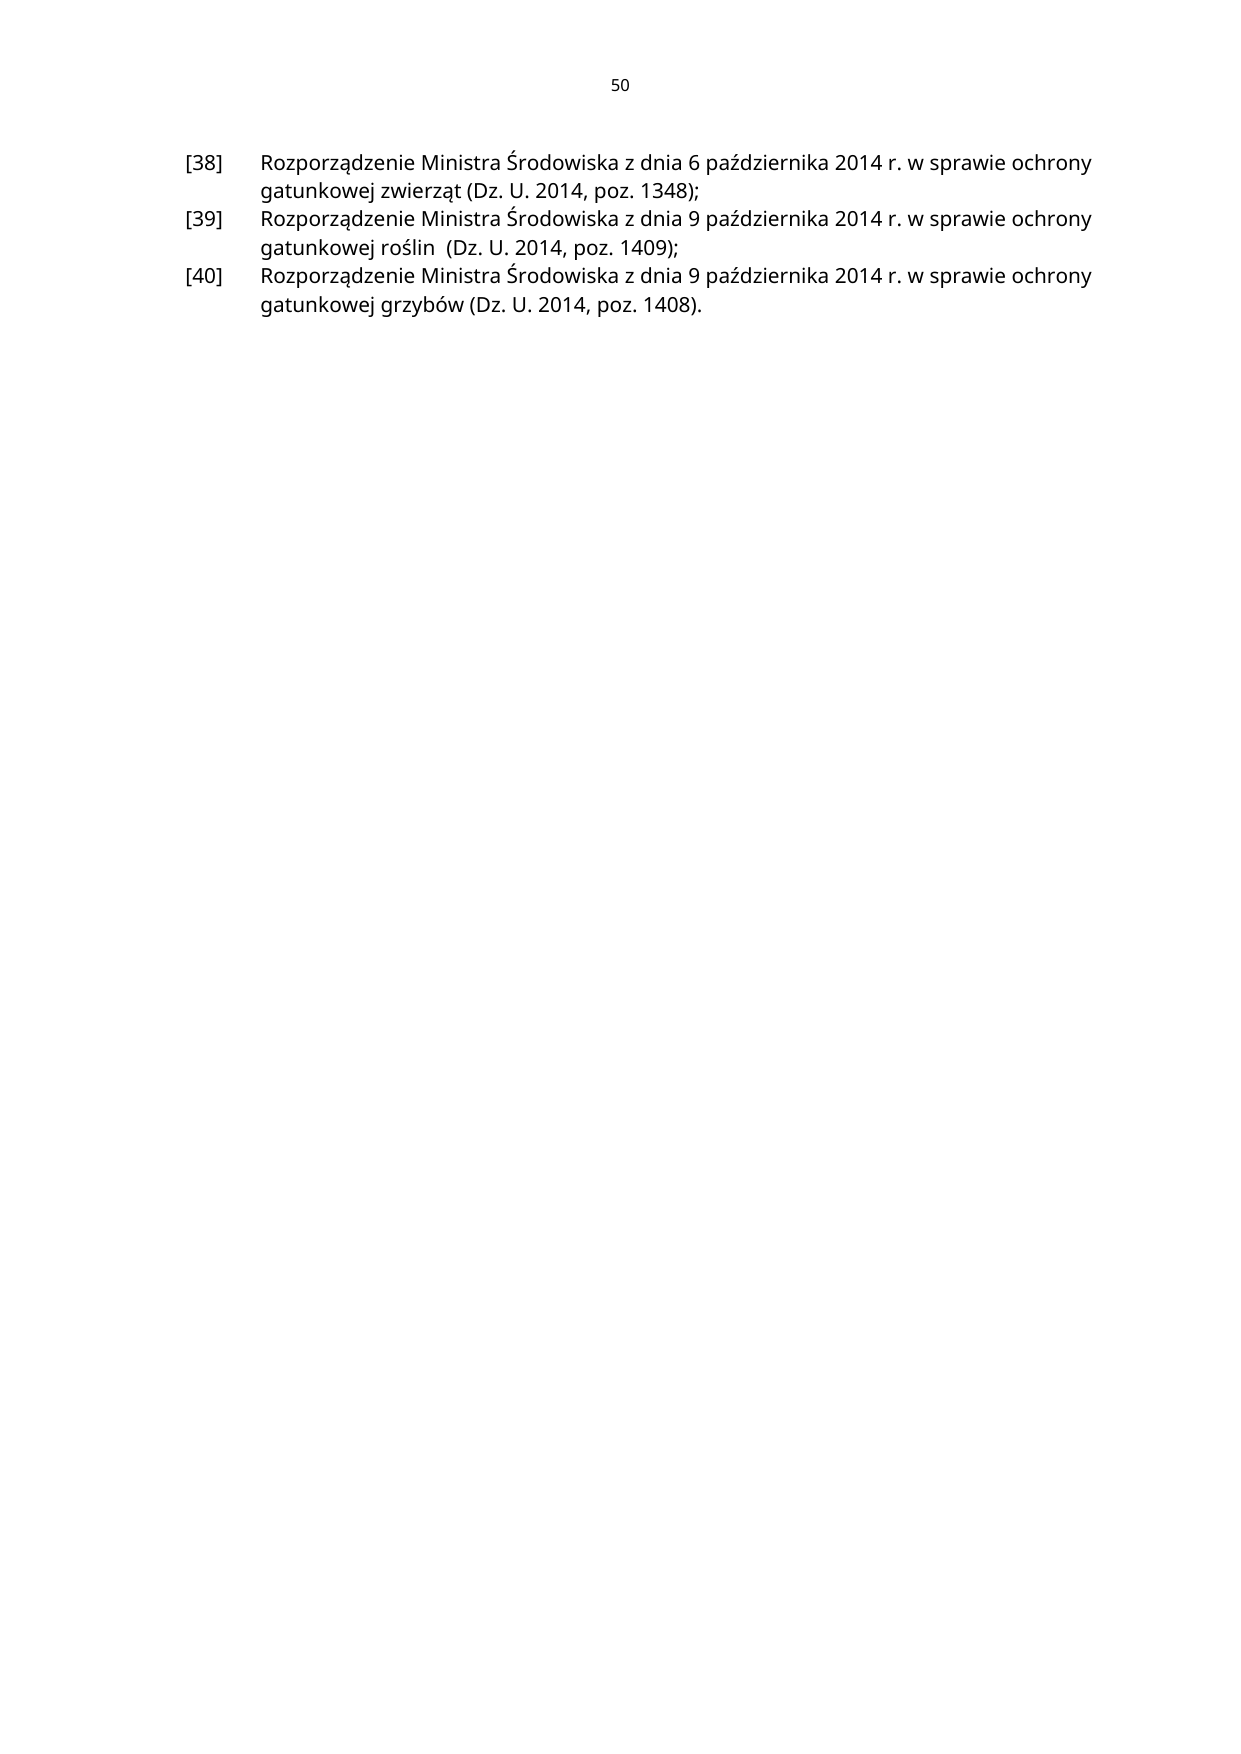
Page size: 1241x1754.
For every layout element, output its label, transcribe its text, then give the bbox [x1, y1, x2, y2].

list Rozporządzenie Ministra Środowiska z dnia 9 października 2014 r. w sprawie ochrony gatunkowej grzybów (Dz. U. 2014, poz. 1408). [185, 261, 1092, 318]
list Rozporządzenie Ministra Środowiska z dnia 6 października 2014 r. w sprawie ochrony gatunkowej zwierząt (Dz. U. 2014, poz. 1348); [185, 148, 1092, 204]
list Rozporządzenie Ministra Środowiska z dnia 9 października 2014 r. w sprawie ochrony gatunkowej roślin (Dz. U. 2014, poz. 1409); [185, 204, 1092, 261]
